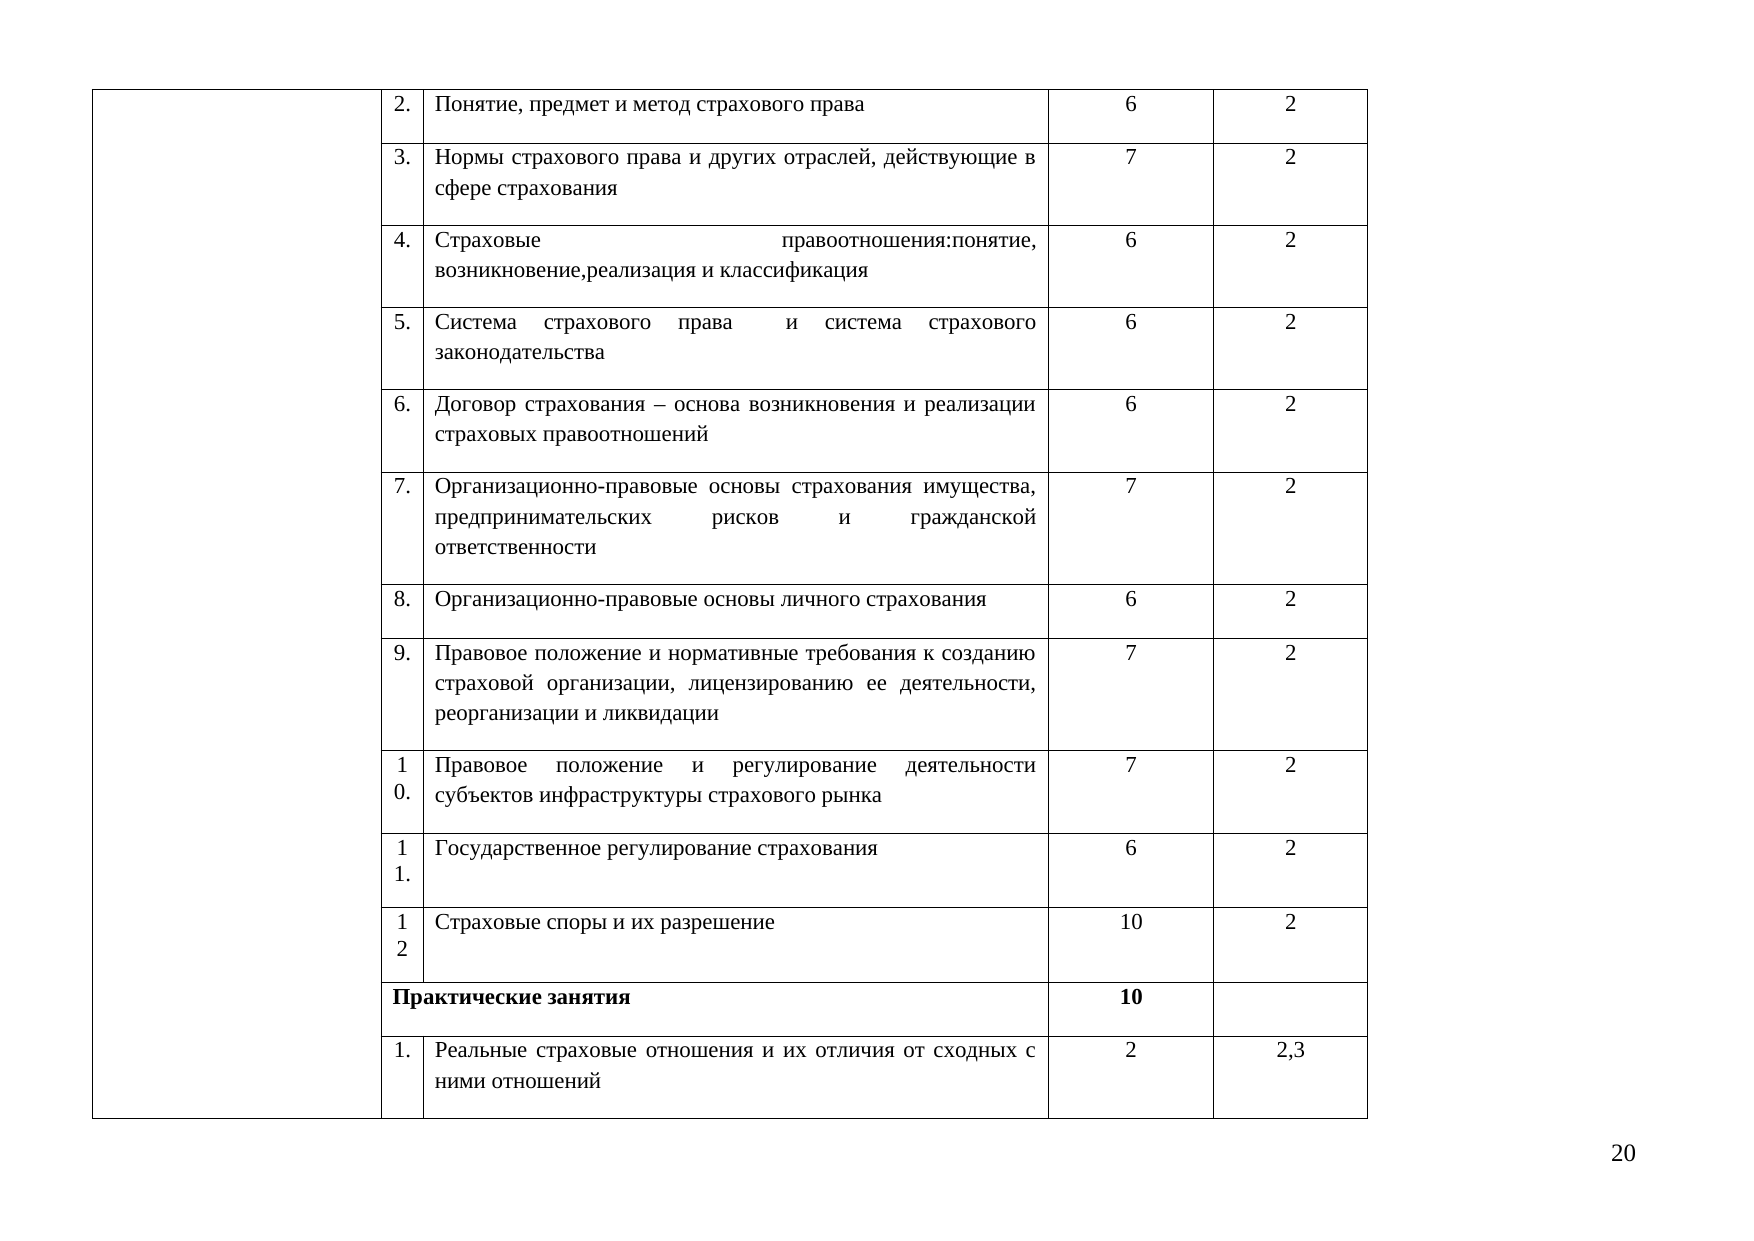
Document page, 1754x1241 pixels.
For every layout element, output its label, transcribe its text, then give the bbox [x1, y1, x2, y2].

table_cell 6. [382, 390, 423, 472]
table_cell Практические занятия [382, 983, 1048, 1036]
table_cell 2 [1214, 226, 1367, 307]
table_cell 7. [382, 473, 423, 584]
table_cell 2 [1214, 908, 1367, 982]
table_cell 7 [1049, 473, 1213, 584]
table_cell 2 [1214, 390, 1367, 472]
table_cell 2 [1214, 639, 1367, 750]
table_cell 6 [1049, 390, 1213, 472]
table_cell 11. [382, 834, 423, 907]
table_cell Понятие, предмет и метод страхового права [424, 90, 1048, 142]
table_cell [1214, 1037, 1367, 1118]
table_cell Организационно-правовые основы страхования имущества, предпринимательских рисков и гражданской ответственности [424, 473, 1048, 584]
table_cell 8. [382, 585, 423, 638]
table_cell 5. [382, 308, 423, 389]
table_cell [1214, 983, 1367, 1036]
table_cell 6 [1049, 90, 1213, 142]
table_cell Страховые правоотношения:понятие, возникновение,реализация и классификация [424, 226, 1048, 307]
table_cell 2 [1214, 751, 1367, 833]
table_cell 7 [1049, 751, 1213, 833]
table_cell 2 [1214, 90, 1367, 142]
table_cell 10 [1049, 908, 1213, 982]
table_cell 12 [382, 908, 423, 982]
table_cell 6 [1049, 585, 1213, 638]
table_cell 10 [1049, 983, 1213, 1036]
table_cell Система страхового права и система страхового законодательства [424, 308, 1048, 389]
table_cell Организационно-правовые основы личного страхования [424, 585, 1048, 638]
table_cell 7 [1049, 639, 1213, 750]
table_cell Страховые споры и их разрешение [424, 908, 1048, 982]
table_cell 6 [1049, 308, 1213, 389]
table_cell 9. [382, 639, 423, 750]
table_cell 10. [382, 751, 423, 833]
table_cell 2. [382, 90, 423, 142]
table_cell 2 [1214, 308, 1367, 389]
table_cell 2 [1214, 834, 1367, 907]
table_cell Правовое положение и нормативные требования к созданию страховой организации, лицензированию ее деятельности, реорганизации и ликвидации [424, 639, 1048, 750]
table_cell 7 [1049, 144, 1213, 225]
table_cell 2 [1049, 1037, 1213, 1118]
table_cell Государственное регулирование страхования [424, 834, 1048, 907]
table_cell 2 [1214, 585, 1367, 638]
table_cell 2 [1214, 473, 1367, 584]
table_cell Правовое положение и регулирование деятельности субъектов инфраструктуры страхового рынка [424, 751, 1048, 833]
table_cell Реальные страховые отношения и их отличия от сходных с ними отношений [424, 1037, 1048, 1118]
table_cell 1. [382, 1037, 423, 1118]
table_cell 2 [1214, 144, 1367, 225]
table_cell 3. [382, 144, 423, 225]
table_cell Нормы страхового права и других отраслей, действующие в сфере страхования [424, 144, 1048, 225]
table_cell 4. [382, 226, 423, 307]
table_cell 6 [1049, 226, 1213, 307]
table_cell 6 [1049, 834, 1213, 907]
table_cell Договор страхования – основа возникновения и реализации страховых правоотношений [424, 390, 1048, 472]
